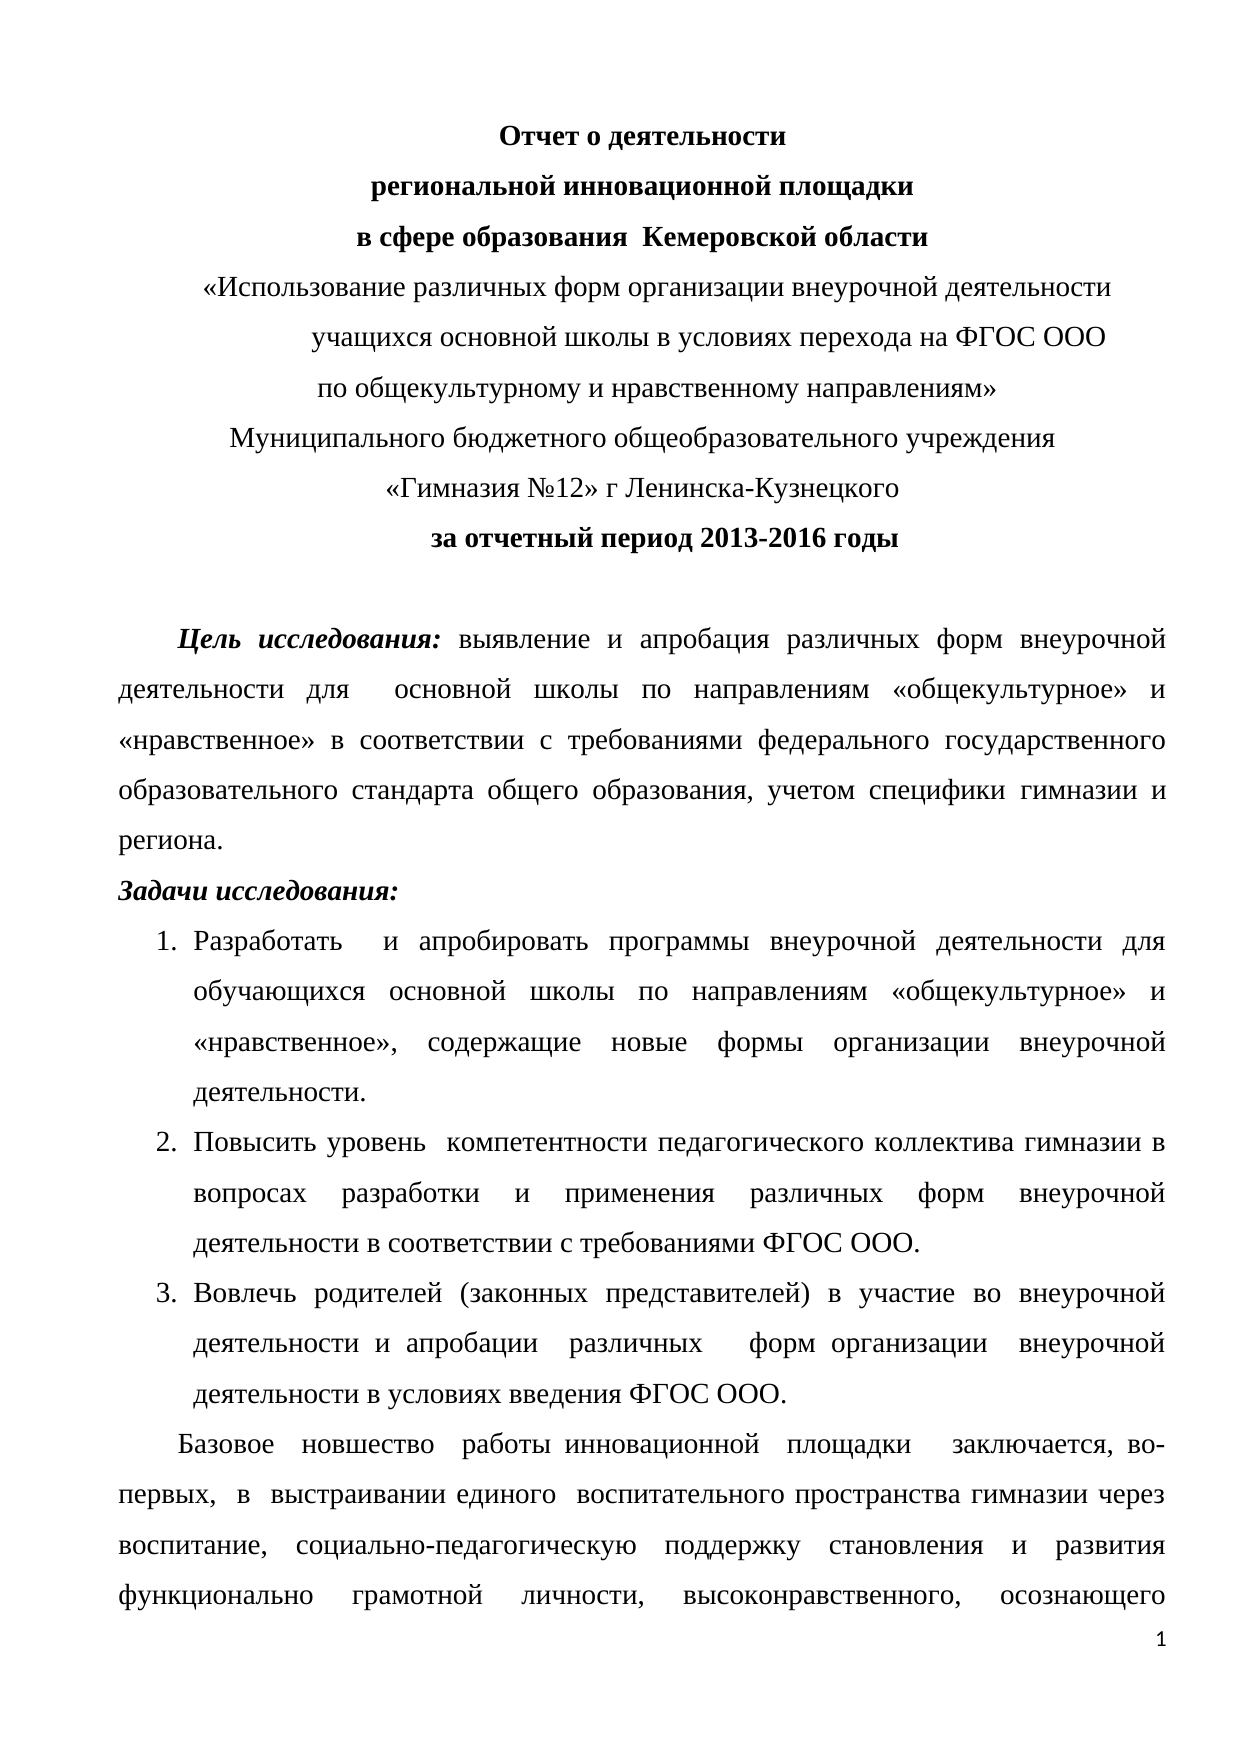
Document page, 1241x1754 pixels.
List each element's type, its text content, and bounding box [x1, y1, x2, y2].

text Муниципального бюджетного общеобразовательного учреждения [118, 420, 1167, 453]
text в сфере образования Кемеровской области [118, 219, 1167, 252]
text «Гимназия №12» г Ленинска-Кузнецкого [118, 470, 1167, 504]
text по общекультурному и нравственному направлениям» [148, 370, 1167, 403]
text Отчет о деятельности [118, 118, 1167, 152]
text Цель исследования: выявление и апробация различных форм внеурочной деятельности для основной школы по направлениям «общекультурное» и «нравственное» в соответствии с требованиями федерального государственного образовательного стандарта общего образования, учетом специфики гимназии и региона. [118, 621, 1167, 856]
list Повысить уровень компетентности педагогического коллектива гимназии в вопросах разработки и применения различных форм внеурочной деятельности в соответствии с требованиями ФГОС ООО. [156, 1124, 1167, 1258]
text за отчетный период 2013-2016 годы [163, 521, 1167, 554]
list Вовлечь родителей (законных представителей) в участие во внеурочной деятельности и апробации различных форм организации внеурочной деятельности в условиях введения ФГОС ООО. [156, 1275, 1167, 1409]
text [118, 1426, 1167, 1611]
text Задачи исследования: [118, 873, 1167, 906]
text «Использование различных форм организации внеурочной деятельности учащихся основной школы в условиях перехода на ФГОС ООО [148, 269, 1167, 353]
text региональной инновационной площадки [118, 168, 1167, 202]
text Разработать и апробировать программы внеурочной деятельности для обучающихся основной школы по направлениям «общекультурное» и «нравственное», содержащие новые формы организации внеурочной деятельности. [156, 923, 1167, 1108]
